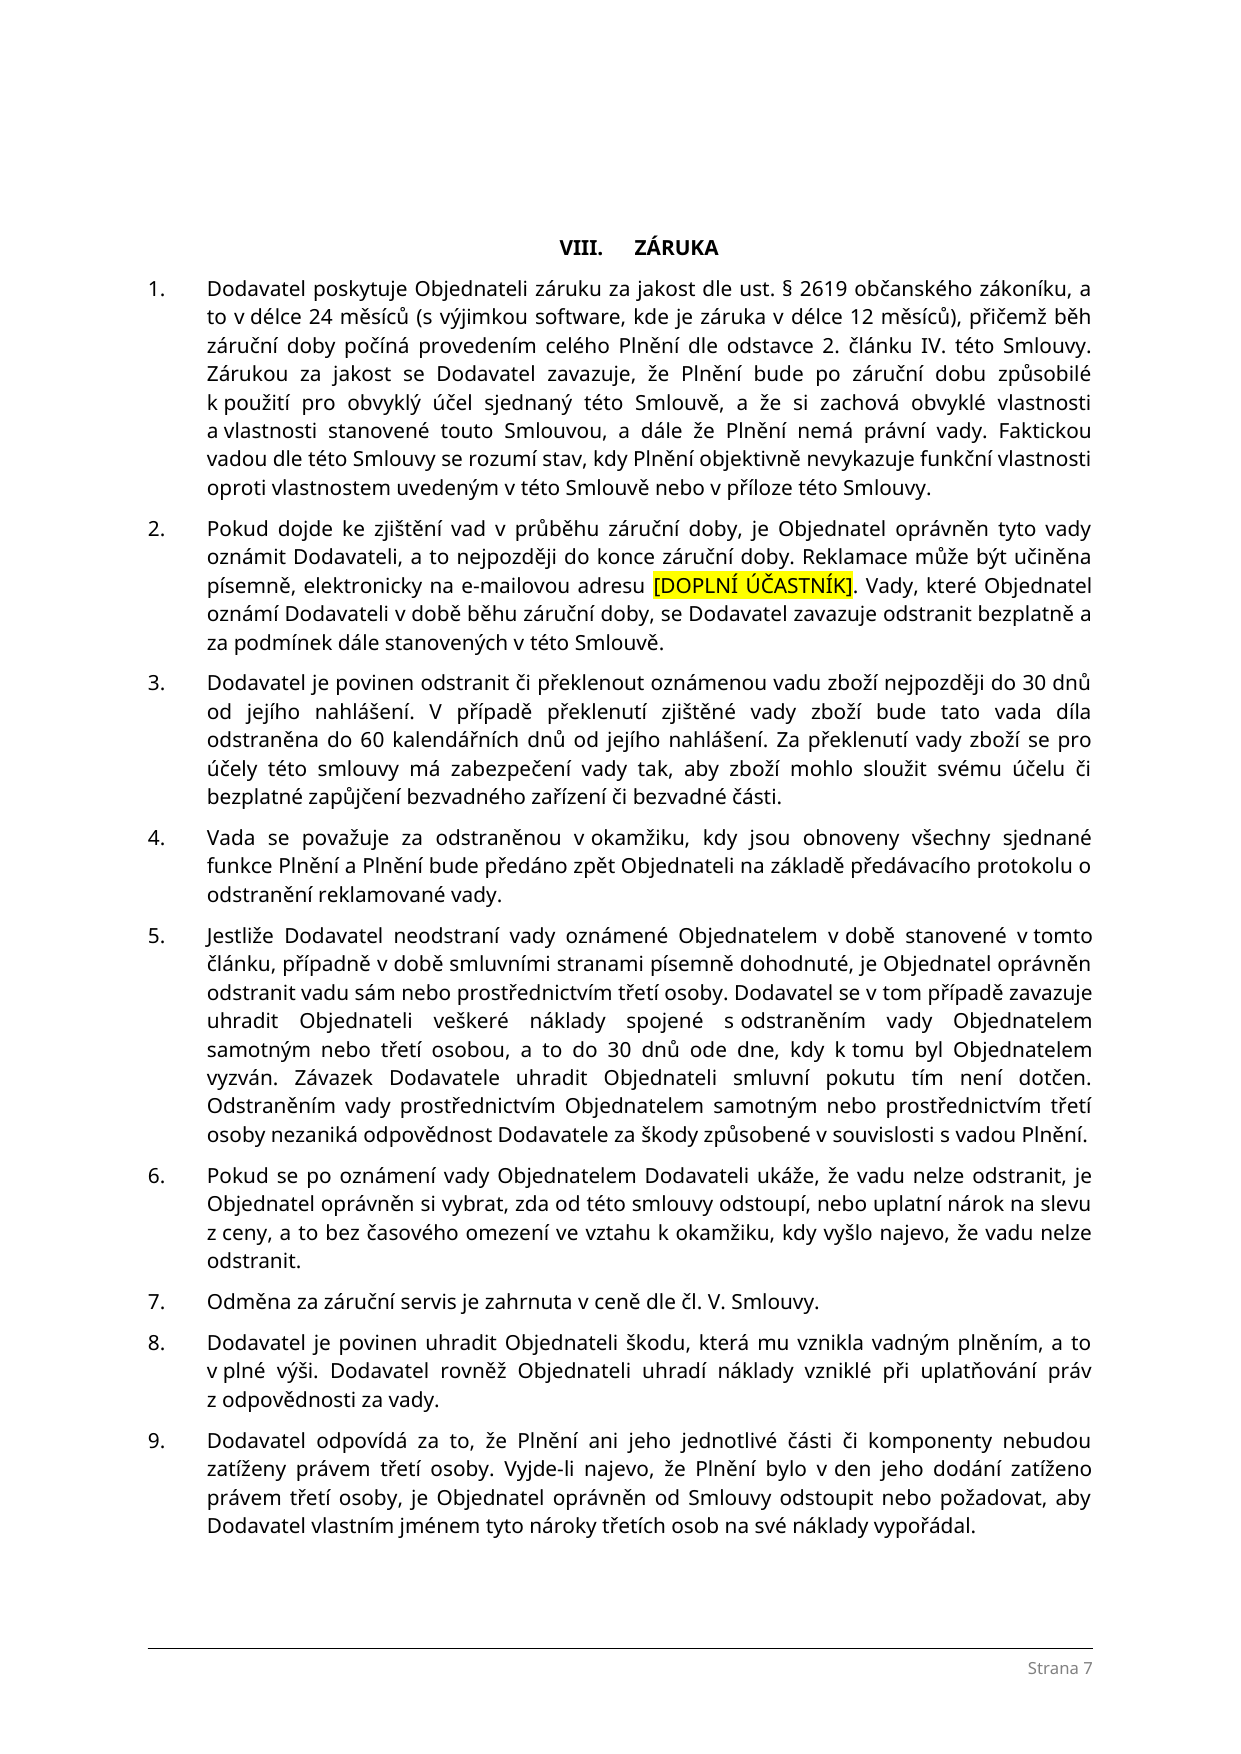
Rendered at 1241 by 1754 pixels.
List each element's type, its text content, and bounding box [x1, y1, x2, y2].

list Dodavatel poskytuje Objednateli záruku za jakost dle ust. § 2619 občanského zákoníku, a to v délce 24 měsíců (s výjimkou software, kde je záruka v délce 12 měsíců), přičemž běh záruční doby počíná provedením celého Plnění dle odstavce 2. článku IV. této Smlouvy. Zárukou za jakost se Dodavatel zavazuje, že Plnění bude po záruční dobu způsobilé k použití pro obvyklý účel sjednaný této Smlouvě, a že si zachová obvyklé vlastnosti a vlastnosti stanovené touto Smlouvou, a dále že Plnění nemá právní vady. Faktickou vadou dle této Smlouvy se rozumí stav, kdy Plnění objektivně nevykazuje funkční vlastnosti oproti vlastnostem uvedeným v této Smlouvě nebo v příloze této Smlouvy. [148, 274, 1093, 501]
list Vada se považuje za odstraněnou v okamžiku, kdy jsou obnoveny všechny sjednané funkce Plnění a Plnění bude předáno zpět Objednateli na základě předávacího protokolu o odstranění reklamované vady. [148, 823, 1093, 908]
list Dodavatel je povinen uhradit Objednateli škodu, která mu vznikla vadným plněním, a to v plné výši. Dodavatel rovněž Objednateli uhradí náklady vzniklé při uplatňování práv z odpovědnosti za vady. [148, 1328, 1093, 1413]
list Odměna za záruční servis je zahrnuta v ceně dle čl. V. Smlouvy. [148, 1287, 1093, 1316]
list Jestliže Dodavatel neodstraní vady oznámené Objednatelem v době stanovené v tomto článku, případně v době smluvními stranami písemně dohodnuté, je Objednatel oprávněn odstranit vadu sám nebo prostřednictvím třetí osoby. Dodavatel se v tom případě zavazuje uhradit Objednateli veškeré náklady spojené s odstraněním vady Objednatelem samotným nebo třetí osobou, a to do 30 dnů ode dne, kdy k tomu byl Objednatelem vyzván. Závazek Dodavatele uhradit Objednateli smluvní pokutu tím není dotčen. Odstraněním vady prostřednictvím Objednatelem samotným nebo prostřednictvím třetí osoby nezaniká odpovědnost Dodavatele za škody způsobené v souvislosti s vadou Plnění. [148, 921, 1093, 1148]
list ZÁRUKA [185, 233, 1093, 261]
list Dodavatel je povinen odstranit či překlenout oznámenou vadu zboží nejpozději do 30 dnů od jejího nahlášení. V případě překlenutí zjištěné vady zboží bude tato vada díla odstraněna do 60 kalendářních dnů od jejího nahlášení. Za překlenutí vady zboží se pro účely této smlouvy má zabezpečení vady tak, aby zboží mohlo sloužit svému účelu či bezplatné zapůjčení bezvadného zařízení či bezvadné části. [148, 668, 1093, 811]
list Pokud dojde ke zjištění vad v průběhu záruční doby, je Objednatel oprávněn tyto vady oznámit Dodavateli, a to nejpozději do konce záruční doby. Reklamace může být učiněna písemně, elektronicky na e-mailovou adresu [DOPLNÍ ÚČASTNÍK]. Vady, které Objednatel oznámí Dodavateli v době běhu záruční doby, se Dodavatel zavazuje odstranit bezplatně a za podmínek dále stanovených v této Smlouvě. [148, 514, 1093, 656]
list Pokud se po oznámení vady Objednatelem Dodavateli ukáže, že vadu nelze odstranit, je Objednatel oprávněn si vybrat, zda od této smlouvy odstoupí, nebo uplatní nárok na slevu z ceny, a to bez časového omezení ve vztahu k okamžiku, kdy vyšlo najevo, že vadu nelze odstranit. [148, 1161, 1093, 1275]
list Dodavatel odpovídá za to, že Plnění ani jeho jednotlivé části či komponenty nebudou zatíženy právem třetí osoby. Vyjde-li najevo, že Plnění bylo v den jeho dodání zatíženo právem třetí osoby, je Objednatel oprávněn od Smlouvy odstoupit nebo požadovat, aby Dodavatel vlastním jménem tyto nároky třetích osob na své náklady vypořádal. [148, 1426, 1093, 1540]
